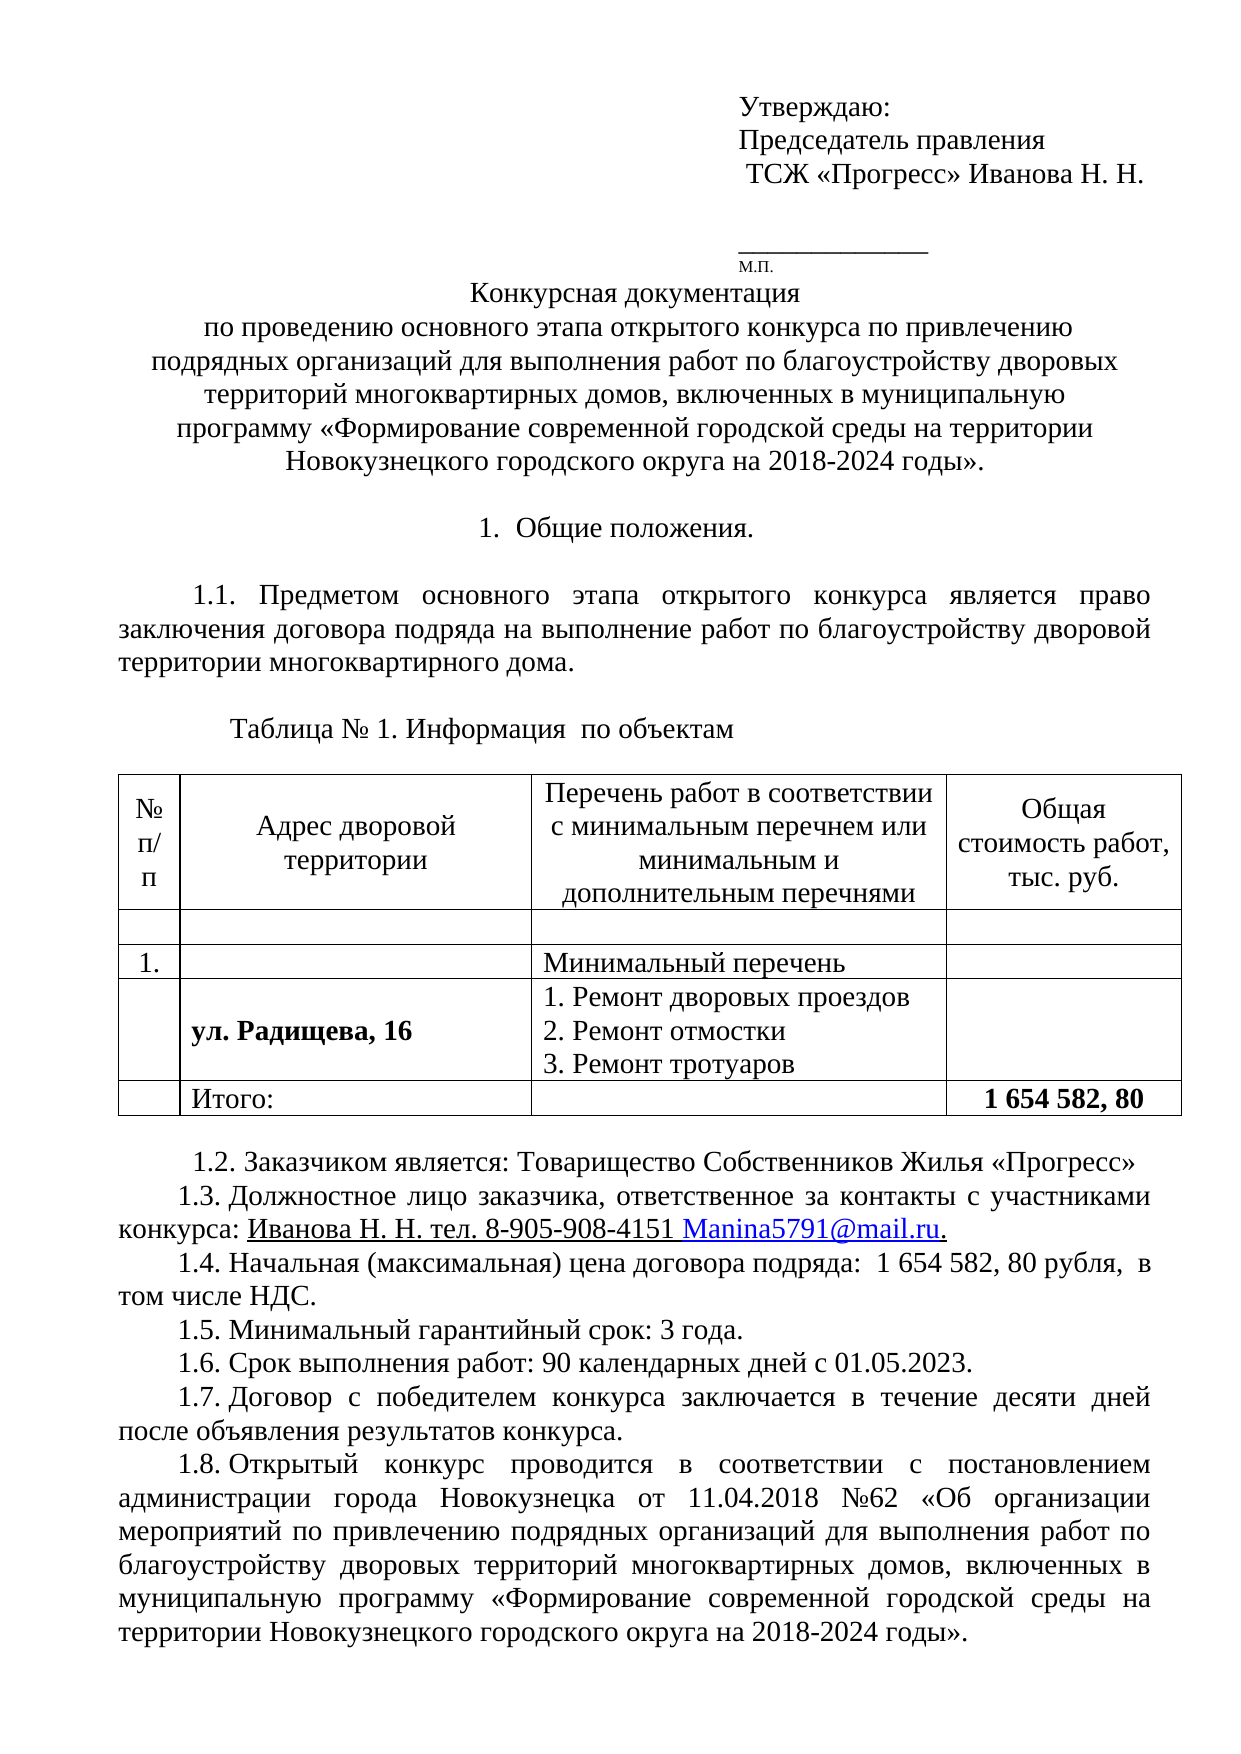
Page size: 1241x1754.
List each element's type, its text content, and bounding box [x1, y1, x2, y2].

table_cell [947, 945, 1181, 978]
table_cell [947, 910, 1181, 944]
list Общие положения. [81, 510, 1152, 544]
text 1.5. Минимальный гарантийный срок: 3 года. [118, 1312, 1152, 1346]
table_cell Минимальный перечень [532, 945, 946, 978]
text территорий многоквартирных домов, включенных в муниципальную [118, 376, 1152, 410]
list Заказчиком является: Товарищество Собственников Жилья «Прогресс» [192, 1144, 1152, 1178]
table_cell [119, 979, 179, 1080]
table_cell [181, 945, 531, 978]
table_header Адрес дворовой территории [181, 775, 531, 909]
table_cell 1. Ремонт дворовых проездов 2. Ремонт отмостки 3. Ремонт тротуаров [532, 979, 946, 1080]
table_cell [947, 979, 1181, 1080]
table_cell 1 654 582, 80 [947, 1081, 1181, 1114]
text 1.6. Срок выполнения работ: 90 календарных дней с 01.05.2023. [118, 1346, 1152, 1379]
table_header Перечень работ в соответствии с минимальным перечнем или минимальным и дополнительным перечнями [532, 775, 946, 909]
text 1.4. Начальная (максимальная) цена договора подряда: 1 654 582, 80 рубля, в том числе НДС. [118, 1245, 1152, 1312]
text Утверждаю: [738, 89, 1152, 122]
text 1.8. Открытый конкурс проводится в соответствии с постановлением администрации города Новокузнецка от 11.04.2018 №62 «Об организации мероприятий по привлечению подрядных организаций для выполнения работ по благоустройству дворовых территорий многоквартирных домов, включенных в муниципальную программу «Формирование современной городской среды на территории Новокузнецкого городского округа на 2018-2024 годы». [118, 1446, 1152, 1647]
table_cell ул. Радищева, 16 [181, 979, 531, 1080]
list Таблица № 1. Информация по объектам [229, 712, 1152, 745]
table_header № п/п [119, 775, 179, 909]
text Новокузнецкого городского округа на 2018-2024 годы». [118, 443, 1152, 477]
table_cell [119, 1081, 179, 1114]
text Конкурсная документация [118, 276, 1152, 309]
text по проведению основного этапа открытого конкурса по привлечению [118, 309, 1152, 343]
text программу «Формирование современной городской среды на территории [118, 410, 1152, 443]
text 1.3. Должностное лицо заказчика, ответственное за контакты с участниками конкурса: Иванова Н. Н. тел. 8-905-908-4151 Manina5791@mail.ru. [118, 1178, 1152, 1245]
text Председатель правления [738, 122, 1152, 156]
table_cell Итого: [181, 1081, 531, 1114]
table_cell [532, 1081, 946, 1114]
table_cell [181, 910, 531, 944]
list Предметом основного этапа открытого конкурса является право заключения договора подряда на выполнение работ по благоустройству дворовой территории многоквартирного дома. [118, 577, 1152, 678]
table_cell 1. [119, 945, 179, 978]
table_cell [532, 910, 946, 944]
text _____________ [738, 223, 1152, 256]
text М.П. [738, 256, 1152, 276]
text 1.7. Договор с победителем конкурса заключается в течение десяти дней после объявления результатов конкурса. [118, 1379, 1152, 1446]
table_cell [119, 910, 179, 944]
text подрядных организаций для выполнения работ по благоустройству дворовых [118, 343, 1152, 376]
table_header Общая стоимость работ, тыс. руб. [947, 775, 1181, 909]
text ТСЖ «Прогресс» Иванова Н. Н. [738, 156, 1152, 189]
